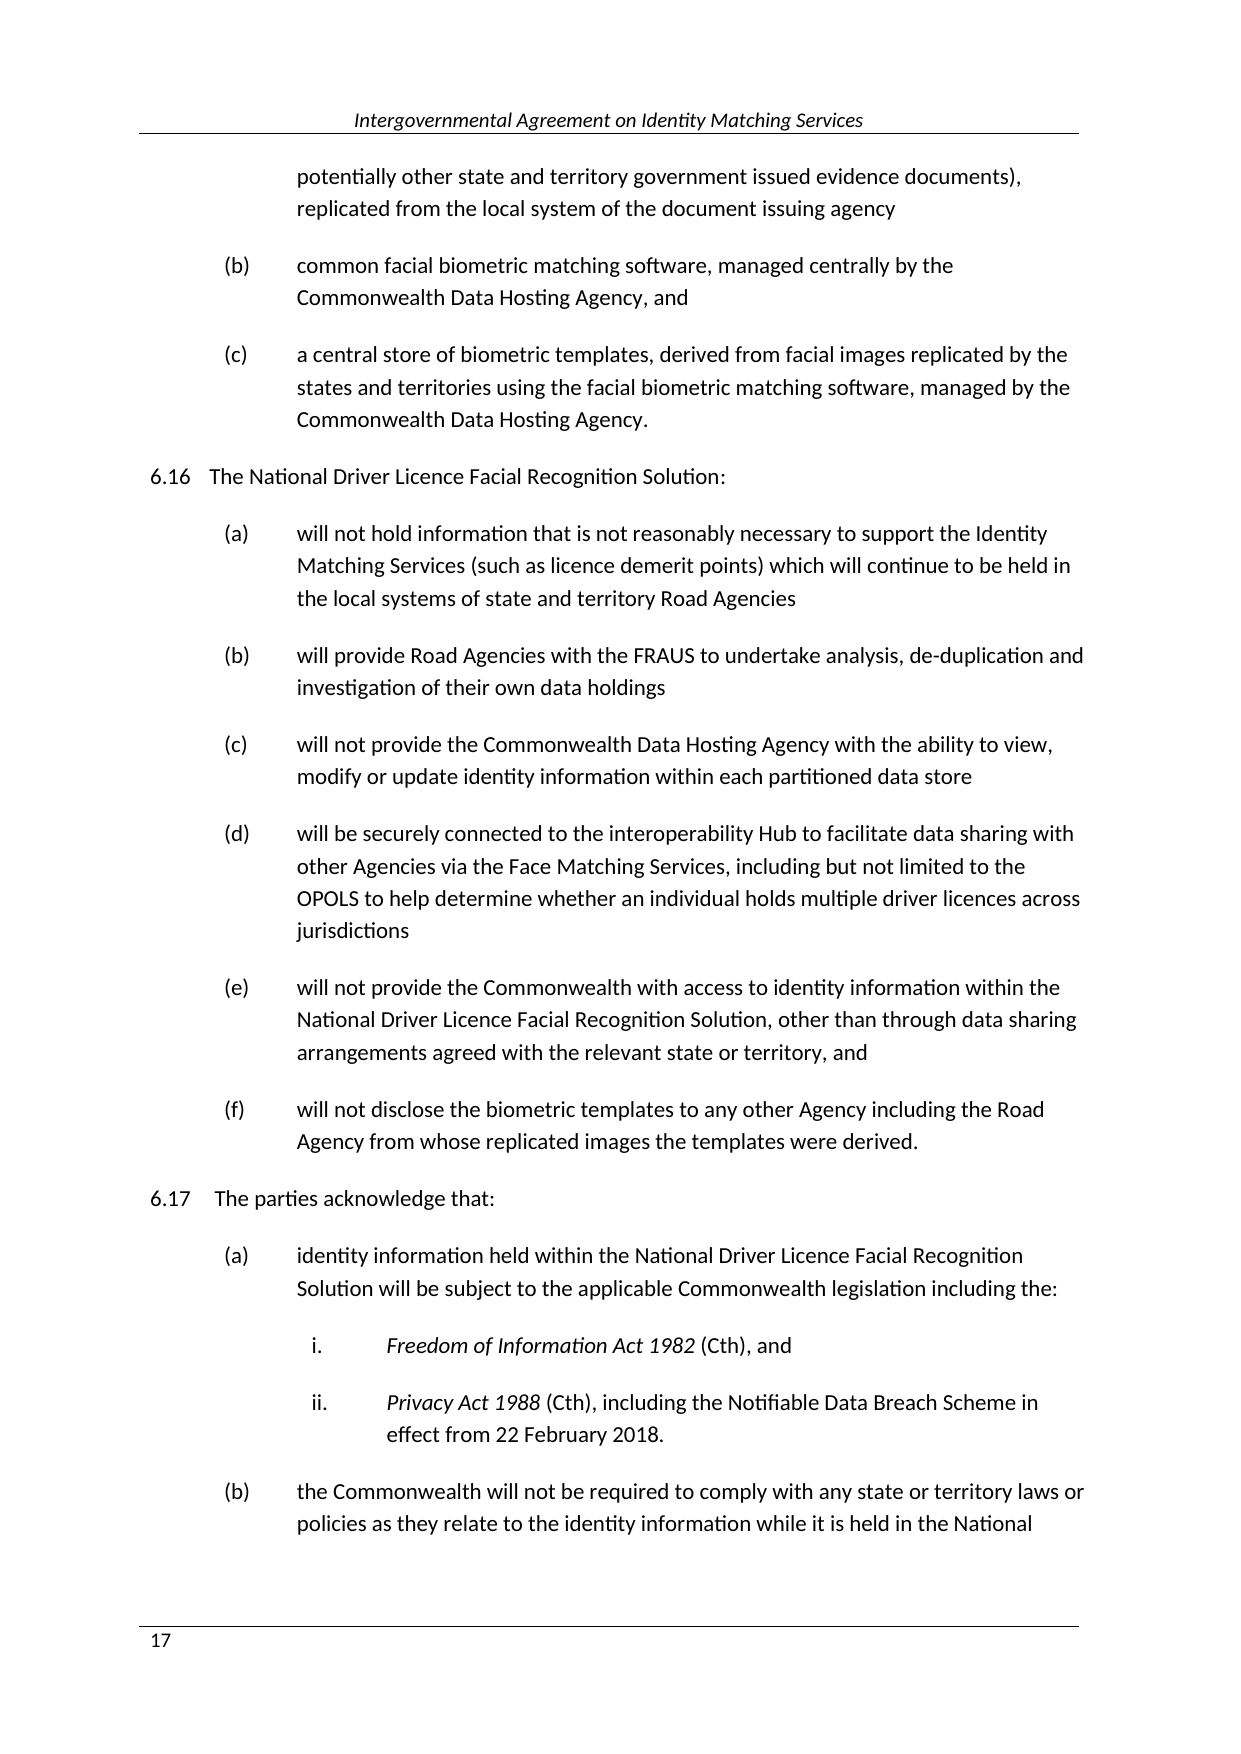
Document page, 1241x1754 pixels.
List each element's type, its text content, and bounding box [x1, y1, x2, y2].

list will be securely connected to the interoperability Hub to facilitate data sharing with other Agencies via the Face Matching Services, including but not limited to the OPOLS to help determine whether an individual holds multiple driver licences across jurisdictions [224, 819, 1090, 944]
list will not provide the Commonwealth Data Hosting Agency with the ability to view, modify or update identity information within each partitioned data store [224, 730, 1090, 790]
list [224, 162, 1090, 222]
list will provide Road Agencies with the FRAUS to undertake analysis, de-duplication and investigation of their own data holdings [224, 641, 1090, 701]
list will not hold information that is not reasonably necessary to support the Identity Matching Services (such as licence demerit points) which will continue to be held in the local systems of state and territory Road Agencies [224, 519, 1090, 612]
list The National Driver Licence Facial Recognition Solution: [150, 462, 1090, 490]
list a central store of biometric templates, derived from facial images replicated by the states and territories using the facial biometric matching software, managed by the Commonwealth Data Hosting Agency. [224, 341, 1090, 433]
list will not provide the Commonwealth with access to identity information within the National Driver Licence Facial Recognition Solution, other than through data sharing arrangements agreed with the relevant state or territory, and [224, 973, 1090, 1066]
list Freedom of Information Act 1982 (Cth), and [311, 1331, 1090, 1359]
list Privacy Act 1988 (Cth), including the Notifiable Data Breach Scheme in effect from 22 February 2018. [311, 1388, 1090, 1448]
list The parties acknowledge that: [150, 1184, 1090, 1212]
list common facial biometric matching software, managed centrally by the Commonwealth Data Hosting Agency, and [224, 251, 1090, 311]
list will not disclose the biometric templates to any other Agency including the Road Agency from whose replicated images the templates were derived. [224, 1095, 1090, 1155]
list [224, 1477, 1090, 1538]
list identity information held within the National Driver Licence Facial Recognition Solution will be subject to the applicable Commonwealth legislation including the: [224, 1241, 1090, 1302]
